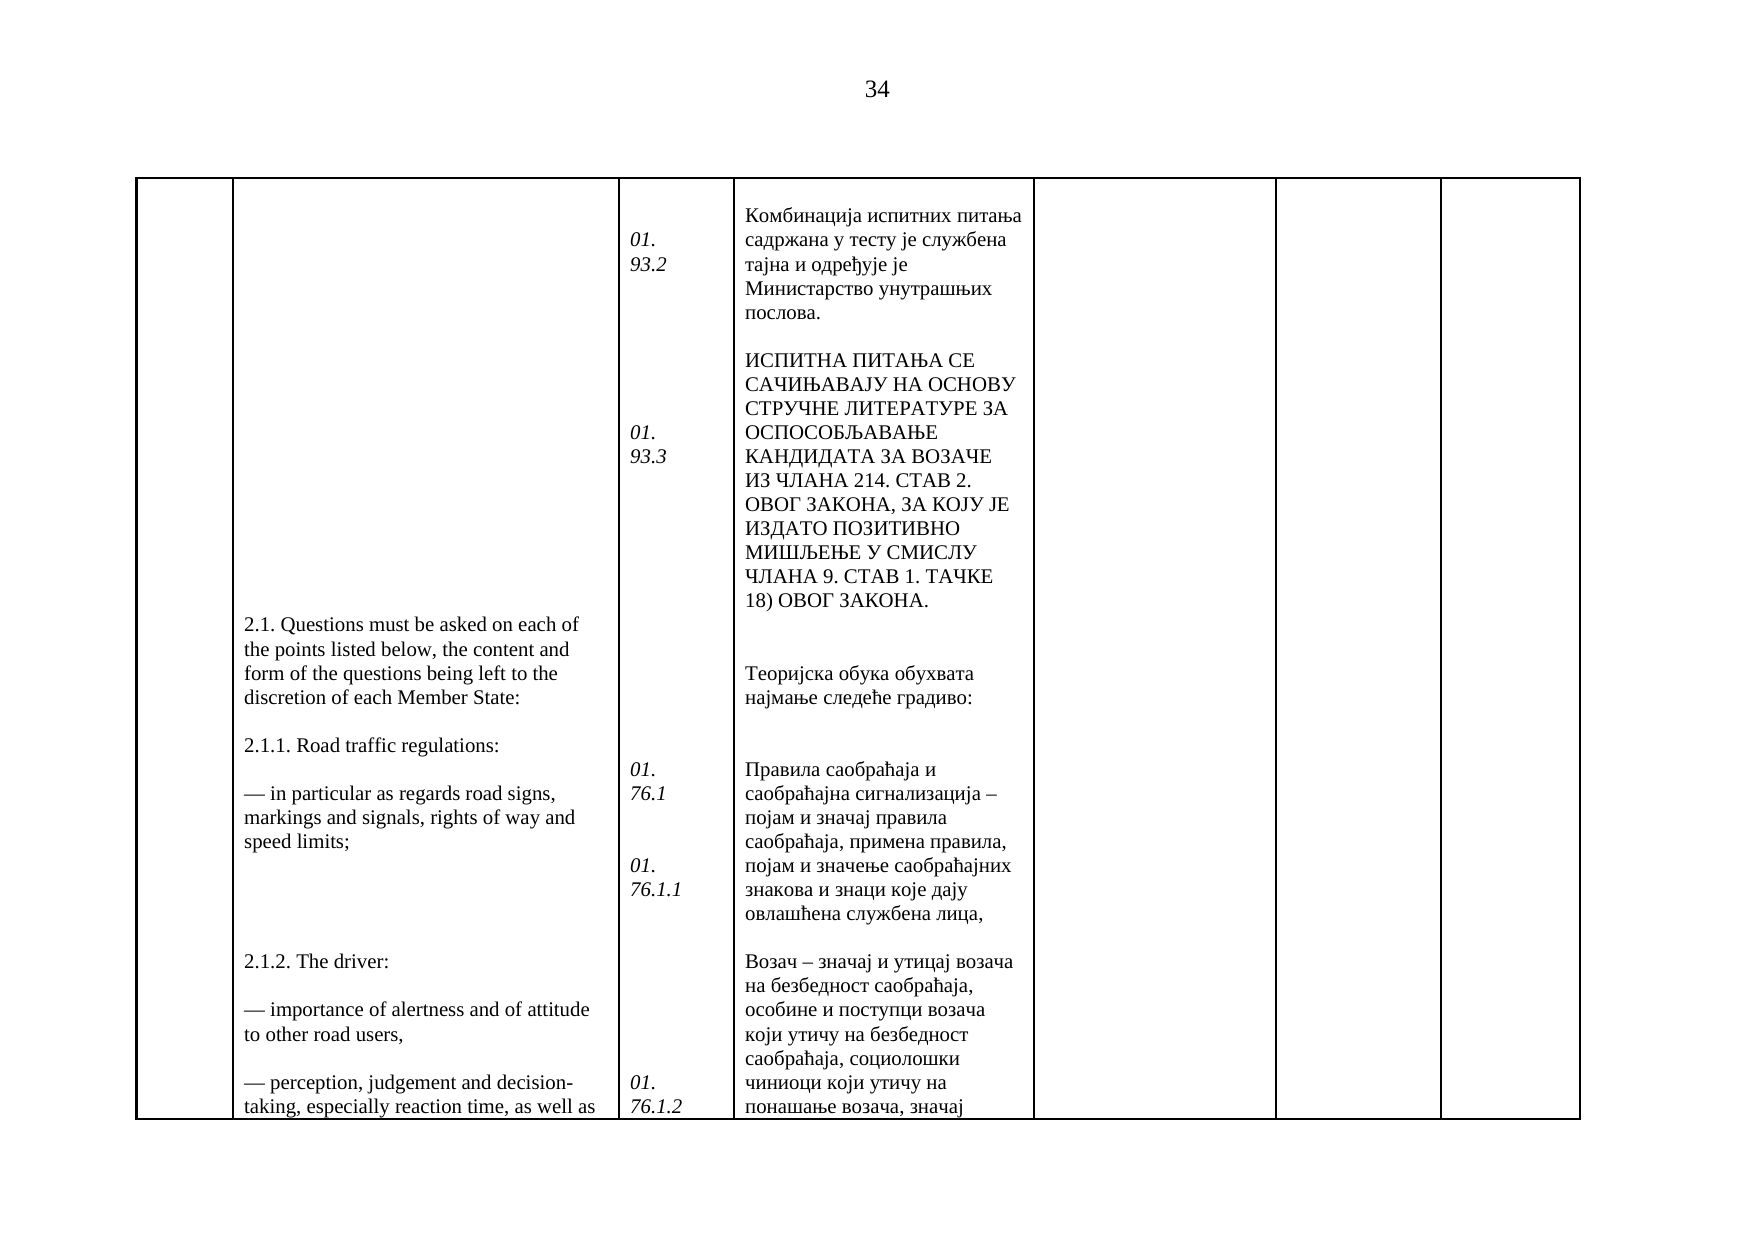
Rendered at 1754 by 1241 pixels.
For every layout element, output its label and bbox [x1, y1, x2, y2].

table_cell [620, 179, 733, 1118]
table_cell [1442, 179, 1579, 1118]
table_cell [735, 179, 1033, 1118]
table_cell [1035, 179, 1275, 1118]
table_cell [234, 179, 618, 1118]
table_cell [138, 179, 232, 1118]
table_cell [1277, 179, 1440, 1118]
